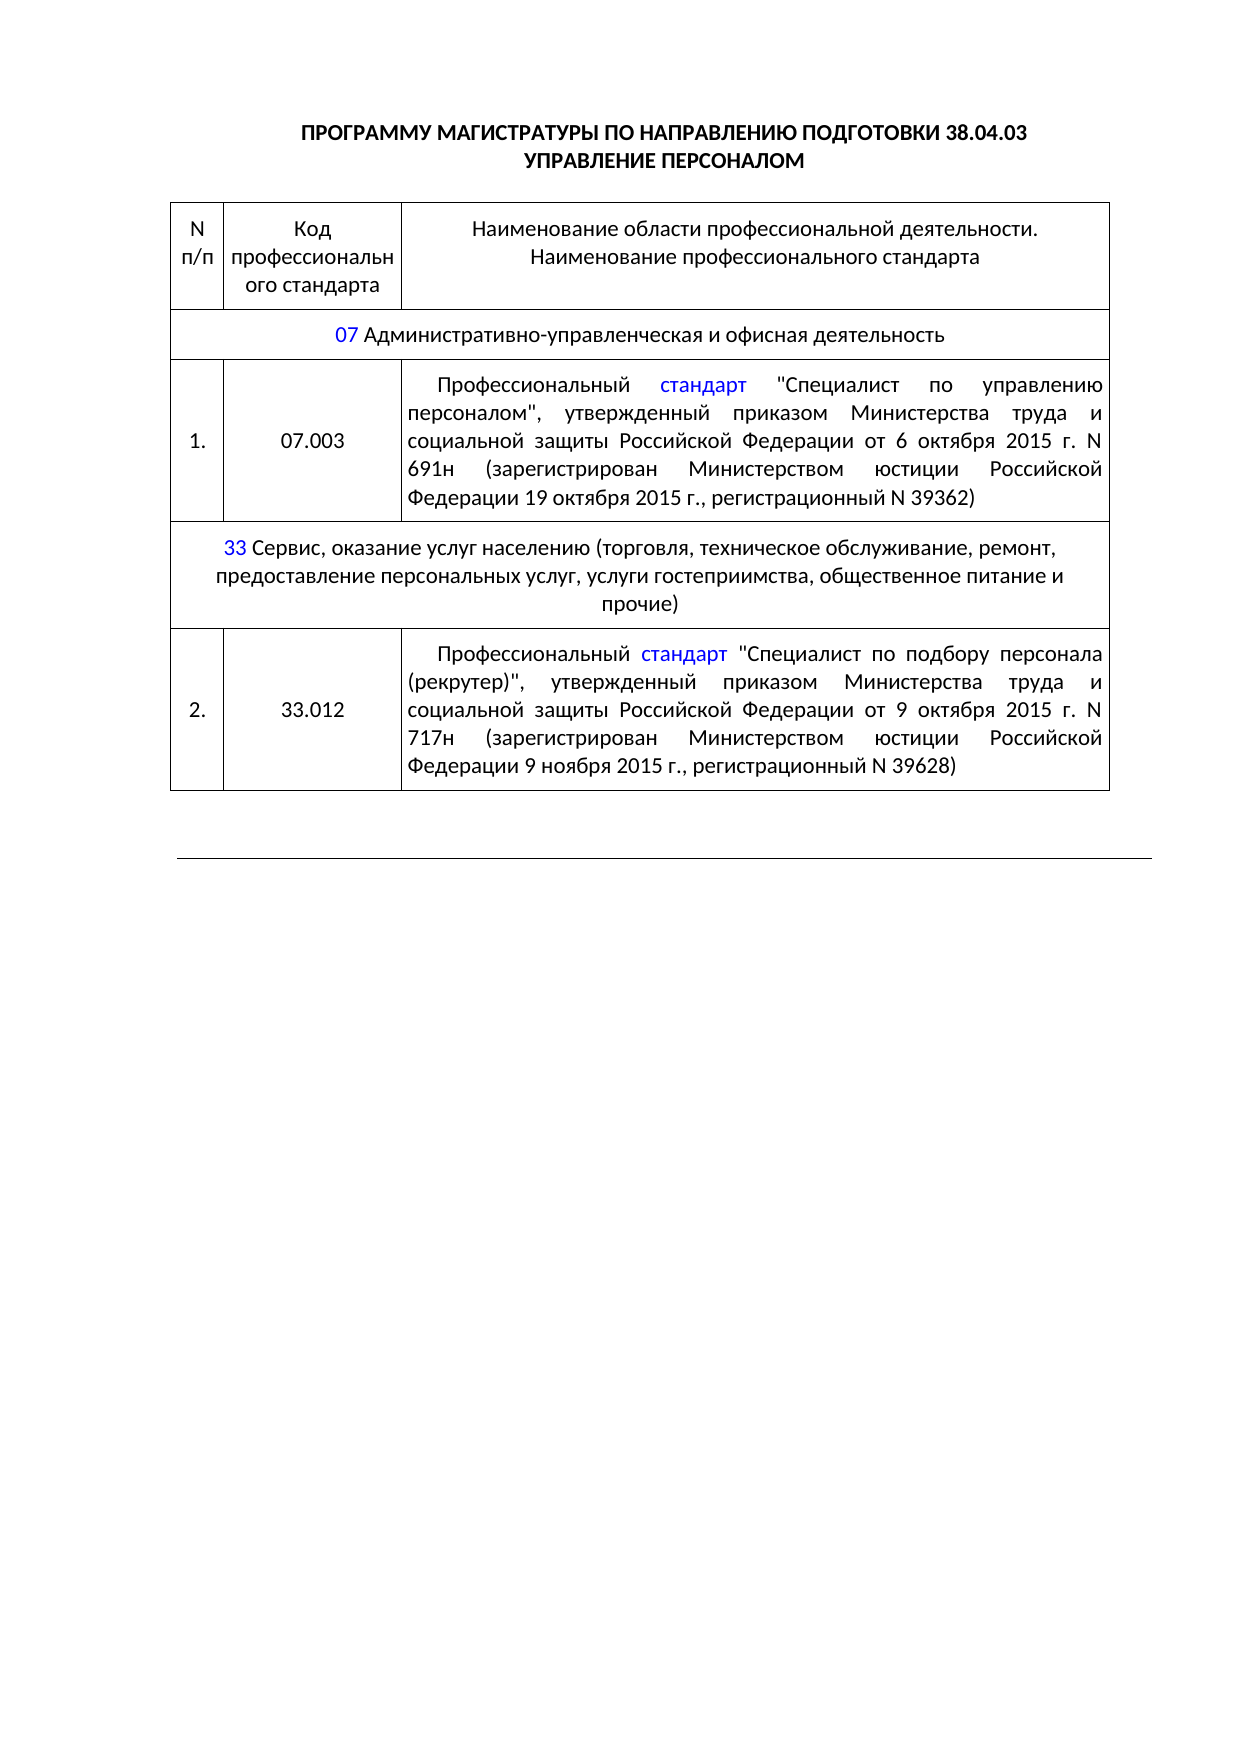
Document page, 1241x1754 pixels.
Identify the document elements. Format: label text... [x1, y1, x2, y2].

table_cell 07.003 [224, 360, 401, 521]
table_cell 07 Административно-управленческая и офисная деятельность [171, 310, 1109, 359]
table_cell 33 Сервис, оказание услуг населению (торговля, техническое обслуживание, ремонт, предоставление персональных услуг, услуги гостеприимства, общественное питание и прочие) [171, 522, 1109, 628]
table_cell 33.012 [224, 629, 401, 790]
title ПРОГРАММУ МАГИСТРАТУРЫ ПО НАПРАВЛЕНИЮ ПОДГОТОВКИ 38.04.03 [177, 118, 1152, 146]
table_cell Профессиональный стандарт "Специалист по подбору персонала (рекрутер)", утвержденный приказом Министерства труда и социальной защиты Российской Федерации от 9 октября 2015 г. N 717н (зарегистрирован Министерством юстиции Российской Федерации 9 ноября 2015 г., регистрационный N 39628) [402, 629, 1109, 790]
table_cell 1. [171, 360, 223, 521]
table_header N п/п [171, 203, 223, 308]
table_header Код профессионального стандарта [224, 203, 401, 308]
title УПРАВЛЕНИЕ ПЕРСОНАЛОМ [177, 146, 1152, 174]
table_cell Профессиональный стандарт "Специалист по управлению персоналом", утвержденный приказом Министерства труда и социальной защиты Российской Федерации от 6 октября 2015 г. N 691н (зарегистрирован Министерством юстиции Российской Федерации 19 октября 2015 г., регистрационный N 39362) [402, 360, 1109, 521]
table_cell 2. [171, 629, 223, 790]
table_header Наименование области профессиональной деятельности. Наименование профессионального стандарта [402, 203, 1109, 308]
